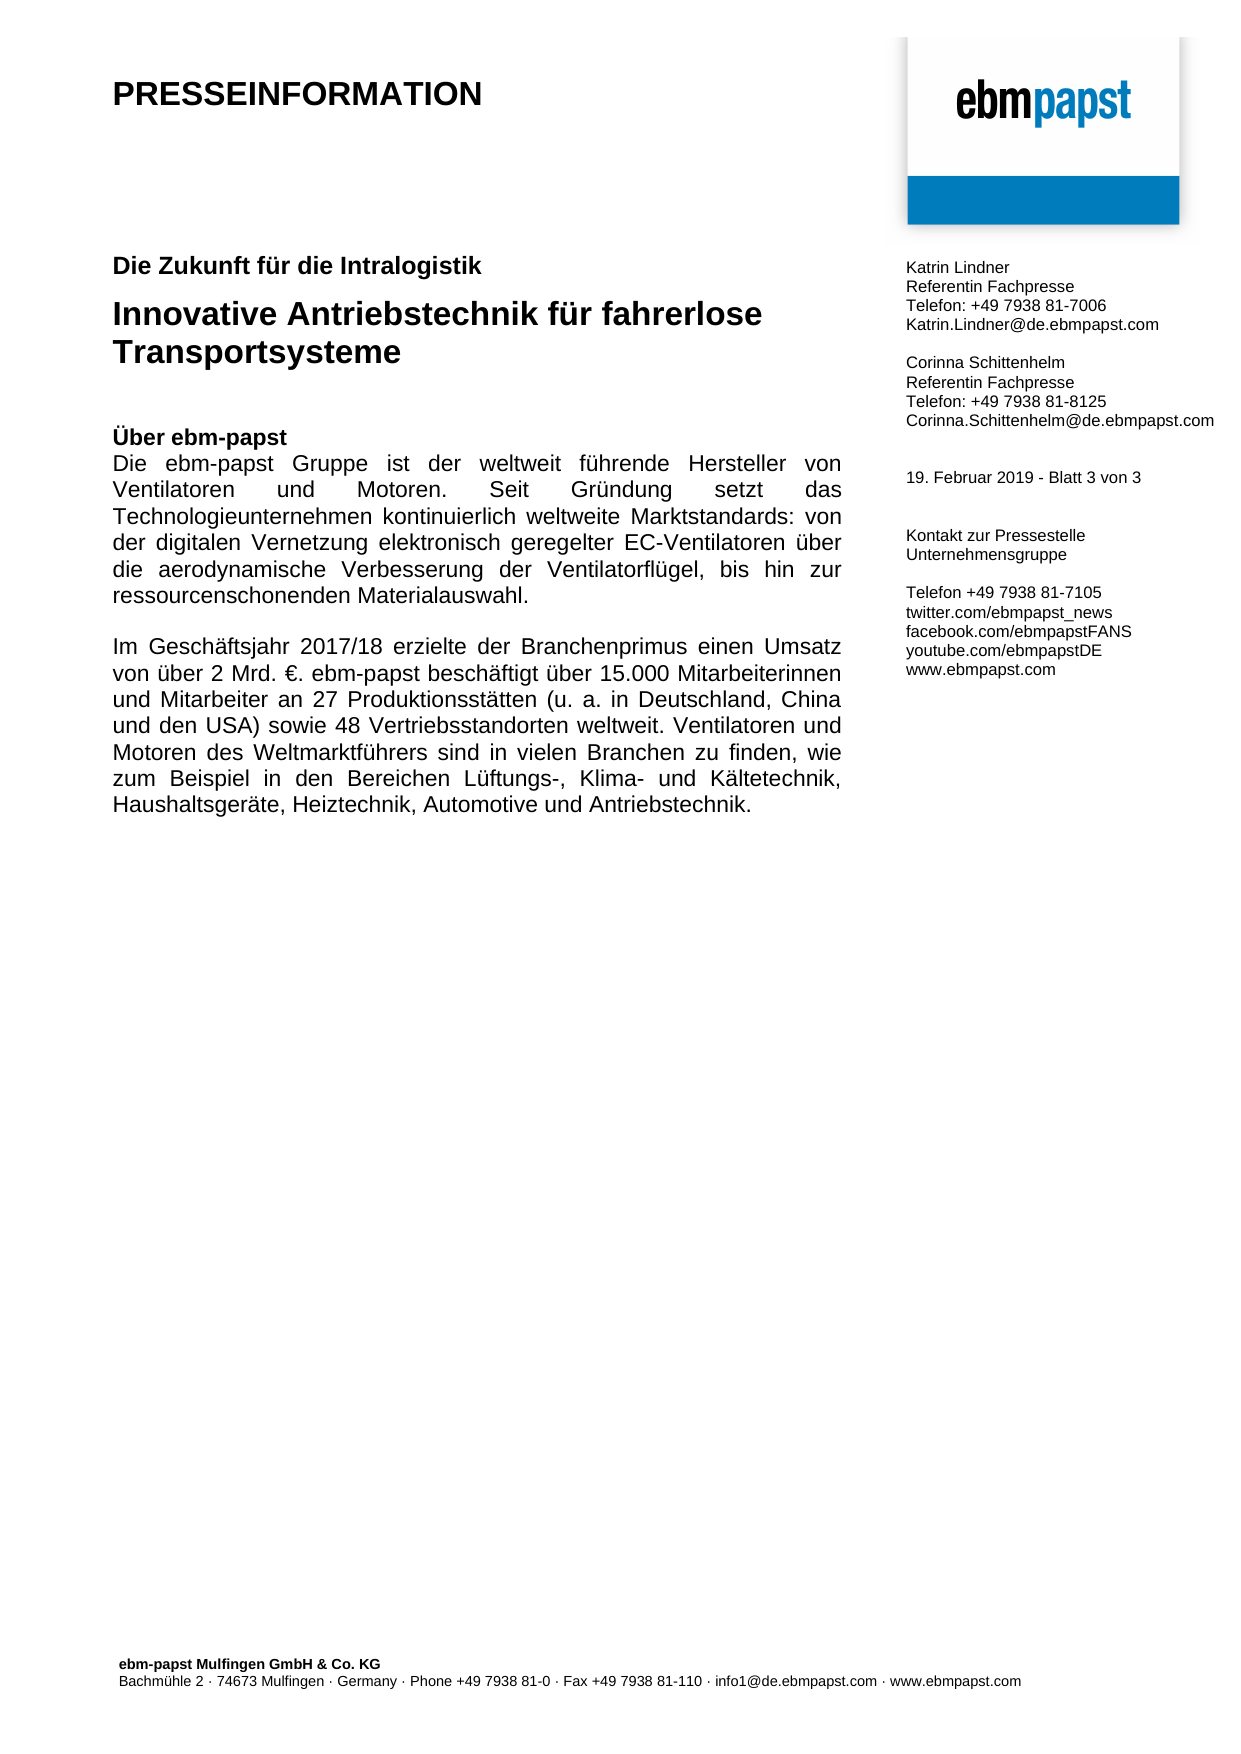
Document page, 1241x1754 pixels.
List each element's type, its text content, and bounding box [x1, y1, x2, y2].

subtitle Die ebm-papst Gruppe ist der weltweit führende Hersteller von Ventilatoren und Motoren. Seit Gründung setzt das Technologieunternehmen kontinuierlich weltweite Marktstandards: von der digitalen Vernetzung elektronisch geregelter EC-Ventilatoren über die aerodynamische Verbesserung der Ventilatorflügel, bis hin zur ressourcenschonenden Materialauswahl. [112, 450, 842, 608]
subtitle Über ebm-papst [112, 424, 842, 450]
subtitle Im Geschäftsjahr 2017/18 erzielte der Branchenprimus einen Umsatz von über 2 Mrd. €. ebm-papst beschäftigt über 15.000 Mitarbeiterinnen und Mitarbeiter an 27 Produktionsstätten (u. a. in Deutschland, China und den USA) sowie 48 Vertriebsstandorten weltweit. Ventilatoren und Motoren des Weltmarktführers sind in vielen Branchen zu finden, wie zum Beispiel in den Bereichen Lüftungs-, Klima- und Kältetechnik, Haushaltsgeräte, Heiztechnik, Automotive und Antriebstechnik. [112, 633, 842, 818]
